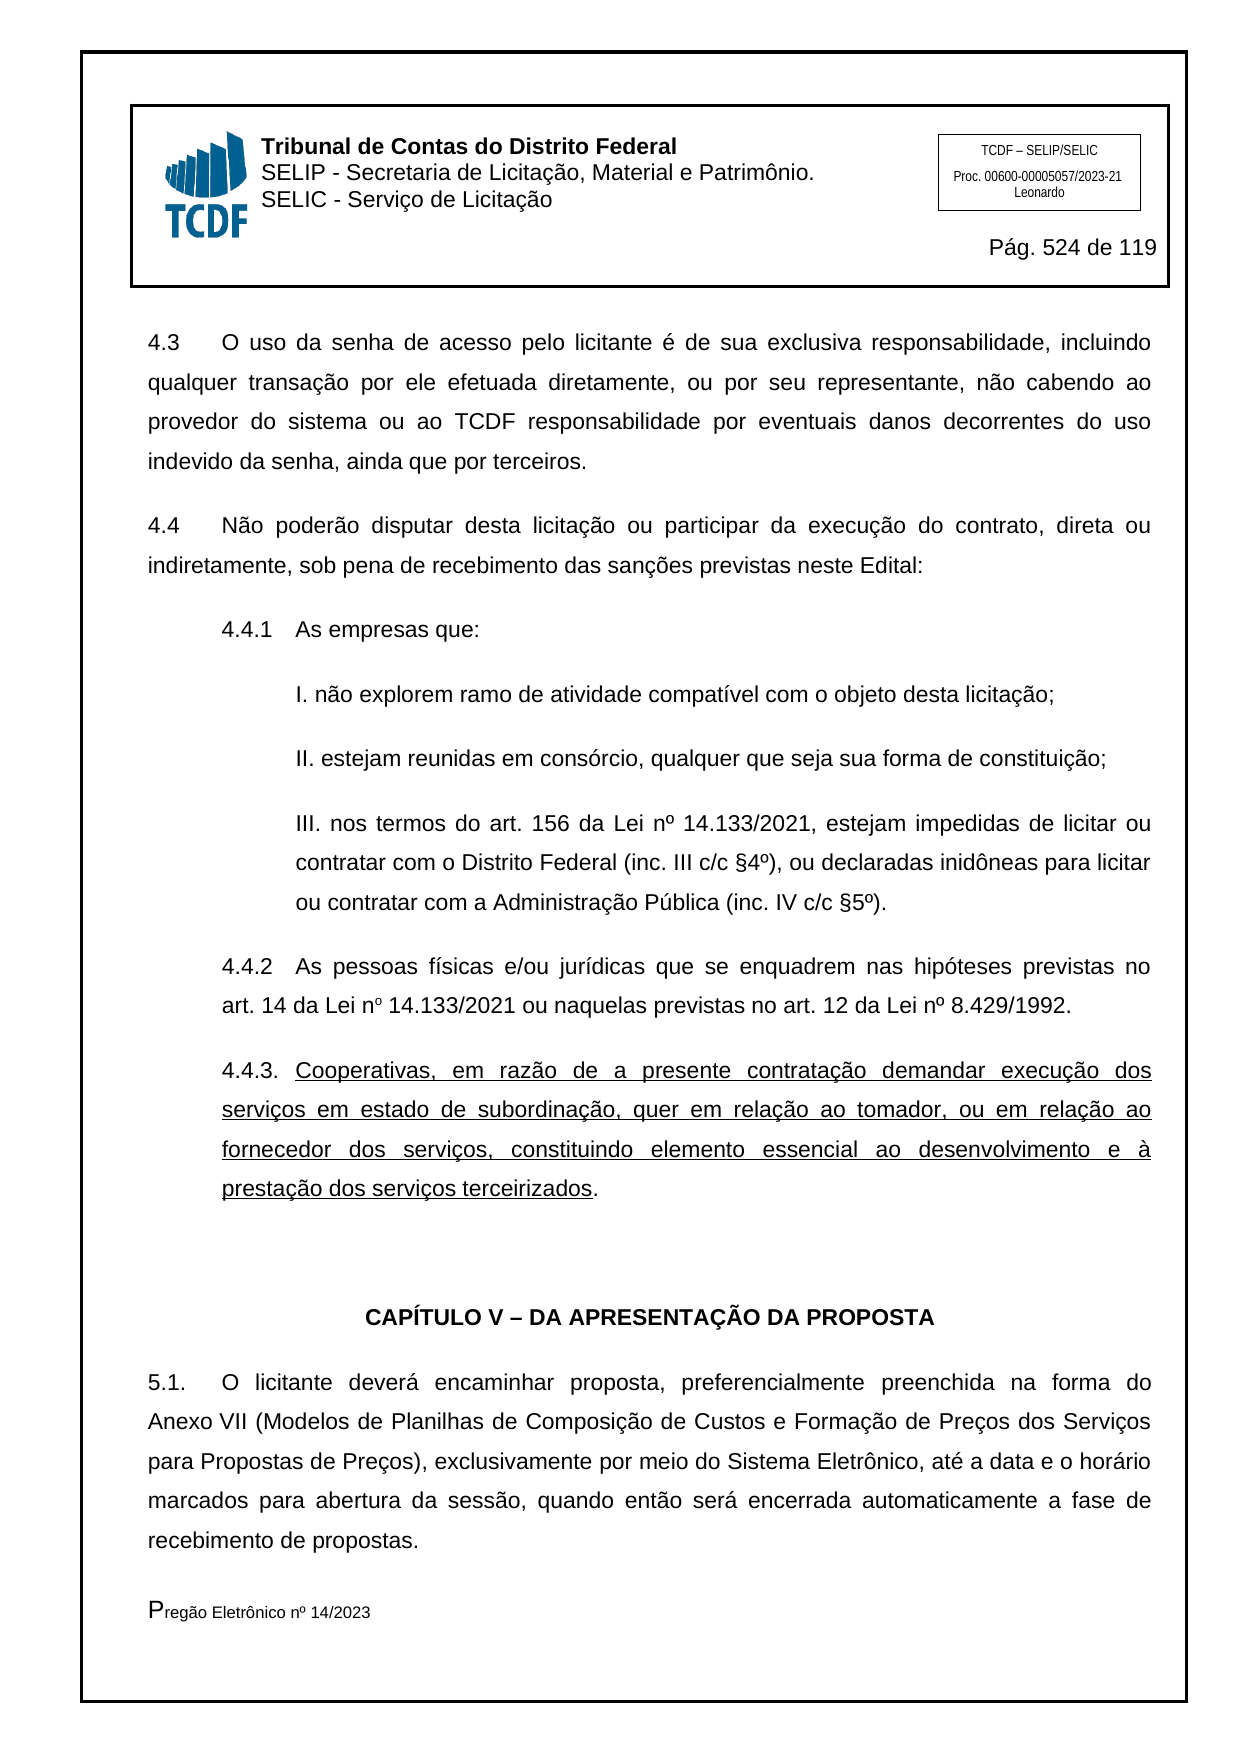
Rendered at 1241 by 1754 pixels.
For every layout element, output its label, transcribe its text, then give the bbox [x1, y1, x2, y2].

text 4.4.3. Cooperativas, em razão de a presente contratação demandar execução dos serviços em estado de subordinação, quer em relação ao tomador, ou em relação ao fornecedor dos serviços, constituindo elemento essencial ao desenvolvimento e à prestação dos serviços terceirizados. [222, 1120, 1152, 1202]
text II. estejam reunidas em consórcio, qualquer que seja sua forma de constituição; [295, 745, 1152, 771]
picture [150, 128, 262, 240]
text III. nos termos do art. 156 da Lei nº 14.133/2021, estejam impedidas de licitar ou contratar com o Distrito Federal (inc. III c/c §4º), ou declaradas inidôneas para licitar ou contratar com a Administração Pública (inc. IV c/c §5º). [295, 809, 1152, 915]
text 4.3 O uso da senha de acesso pelo licitante é de sua exclusiva responsabilidade, incluindo qualquer transação por ele efetuada diretamente, ou por seu representante, não cabendo ao provedor do sistema ou ao TCDF responsabilidade por eventuais danos decorrentes do uso indevido da senha, ainda que por terceiros. [148, 329, 1152, 474]
text 4.4.2 As pessoas físicas e/ou jurídicas que se enquadrem nas hipóteses previstas no art. 14 da Lei no 14.133/2021 ou naquelas previstas no art. 12 da Lei nº 8.429/1992. [222, 953, 1152, 1019]
text CAPÍTULO v – DA APRESENTAÇÃO DA PROPOSTA [148, 1304, 1152, 1331]
text 5.1. O licitante deverá encaminhar proposta, preferencialmente preenchida na forma do Anexo VII (Modelos de Planilhas de Composição de Custos e Formação de Preços dos Serviços para Propostas de Preços), exclusivamente por meio do Sistema Eletrônico, até a data e o horário marcados para abertura da sessão, quando então será encerrada automaticamente a fase de recebimento de propostas. [148, 1369, 1152, 1553]
text 4.4.1 As empresas que: [148, 616, 1152, 642]
text I. não explorem ramo de atividade compatível com o objeto desta licitação; [295, 681, 1152, 707]
text 4.4 Não poderão disputar desta licitação ou participar da execução do contrato, direta ou indiretamente, sob pena de recebimento das sanções previstas neste Edital: [148, 512, 1152, 578]
text 4.4.3. Cooperativas, em razão de a presente contratação demandar execução dos serviços em estado de subordinação, quer em relação ao tomador, ou em relação ao fornecedor dos serviços, constituindo elemento essencial ao desenvolvimento e à prestação dos serviços terceirizados. [222, 1057, 1152, 1119]
